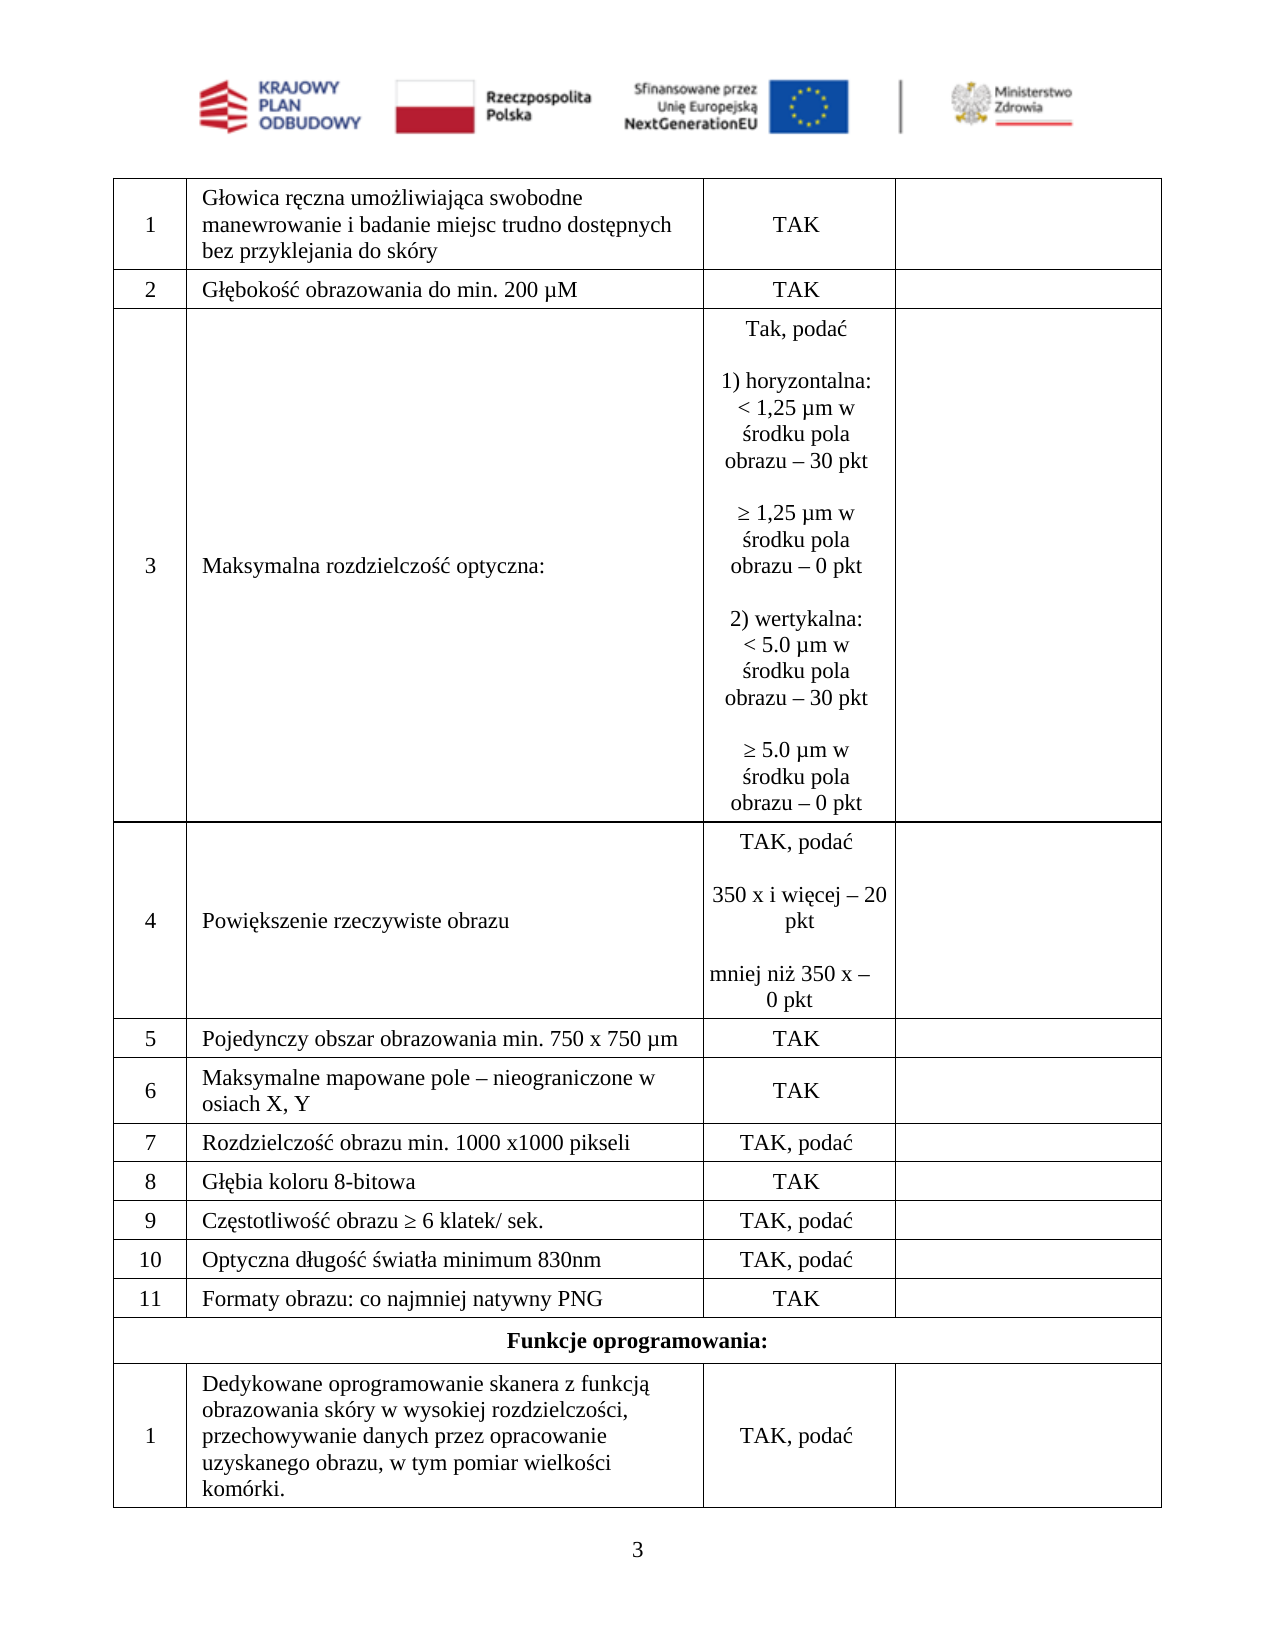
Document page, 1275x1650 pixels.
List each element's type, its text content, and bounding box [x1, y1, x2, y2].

picture [184, 59, 1091, 150]
table_cell [896, 1279, 1161, 1317]
table_cell 7 [114, 1124, 186, 1161]
table_cell [896, 1162, 1161, 1200]
table_cell 3 [114, 309, 186, 821]
table_cell TAK [704, 1162, 895, 1200]
table_cell Pojedynczy obszar obrazowania min. 750 x 750 µm [187, 1019, 703, 1057]
table_cell Maksymalna rozdzielczość optyczna: [187, 309, 703, 821]
table_cell TAK [704, 1058, 895, 1122]
table_cell Głębia koloru 8-bitowa [187, 1162, 703, 1200]
table_cell Funkcje oprogramowania: [114, 1318, 1161, 1363]
table_cell [896, 1201, 1161, 1239]
table_cell 2 [114, 270, 186, 308]
table_cell 6 [114, 1058, 186, 1122]
table_cell TAK [704, 270, 895, 308]
table_cell [896, 823, 1161, 1018]
table_cell TAK, podać 350 x i więcej – 20 pkt mniej niż 350 x – 0 pkt [704, 823, 895, 1018]
table_cell Optyczna długość światła minimum 830nm [187, 1240, 703, 1278]
table_cell Dedykowane oprogramowanie skanera z funkcją obrazowania skóry w wysokiej rozdzielczości, przechowywanie danych przez opracowanie uzyskanego obrazu, w tym pomiar wielkości komórki. [187, 1364, 703, 1507]
table_cell Formaty obrazu: co najmniej natywny PNG [187, 1279, 703, 1317]
table_cell TAK [704, 1019, 895, 1057]
table_cell 5 [114, 1019, 186, 1057]
table_cell Głębokość obrazowania do min. 200 µM [187, 270, 703, 308]
table_cell 1 [114, 179, 186, 269]
table_cell [896, 1240, 1161, 1278]
table_cell TAK, podać [704, 1240, 895, 1278]
table_cell [896, 1124, 1161, 1161]
table_cell Częstotliwość obrazu ≥ 6 klatek/ sek. [187, 1201, 703, 1239]
table_cell 11 [114, 1279, 186, 1317]
table_cell 9 [114, 1201, 186, 1239]
table_cell Powiększenie rzeczywiste obrazu [187, 823, 703, 1018]
table_cell TAK, podać [704, 1201, 895, 1239]
table_cell 10 [114, 1240, 186, 1278]
table_cell TAK [704, 179, 895, 269]
table_cell [896, 270, 1161, 308]
table_cell [896, 179, 1161, 269]
table_cell 1 [114, 1364, 186, 1507]
table_cell 4 [114, 823, 186, 1018]
table_cell [896, 309, 1161, 821]
table_cell TAK, podać [704, 1364, 895, 1507]
table_cell Tak, podać 1) horyzontalna: < 1,25 µm w środku pola obrazu – 30 pkt ≥ 1,25 µm w środku pola obrazu – 0 pkt 2) wertykalna: < 5.0 µm w środku pola obrazu – 30 pkt ≥ 5.0 µm w środku pola obrazu – 0 pkt [704, 309, 895, 821]
table_cell [896, 1058, 1161, 1122]
table_cell TAK [704, 1279, 895, 1317]
table_cell [896, 1019, 1161, 1057]
table_cell Głowica ręczna umożliwiająca swobodne manewrowanie i badanie miejsc trudno dostępnych bez przyklejania do skóry [187, 179, 703, 269]
table_cell Rozdzielczość obrazu min. 1000 x1000 pikseli [187, 1124, 703, 1161]
table_cell [896, 1364, 1161, 1507]
table_cell 8 [114, 1162, 186, 1200]
table_cell TAK, podać [704, 1124, 895, 1161]
table_cell Maksymalne mapowane pole – nieograniczone w osiach X, Y [187, 1058, 703, 1122]
